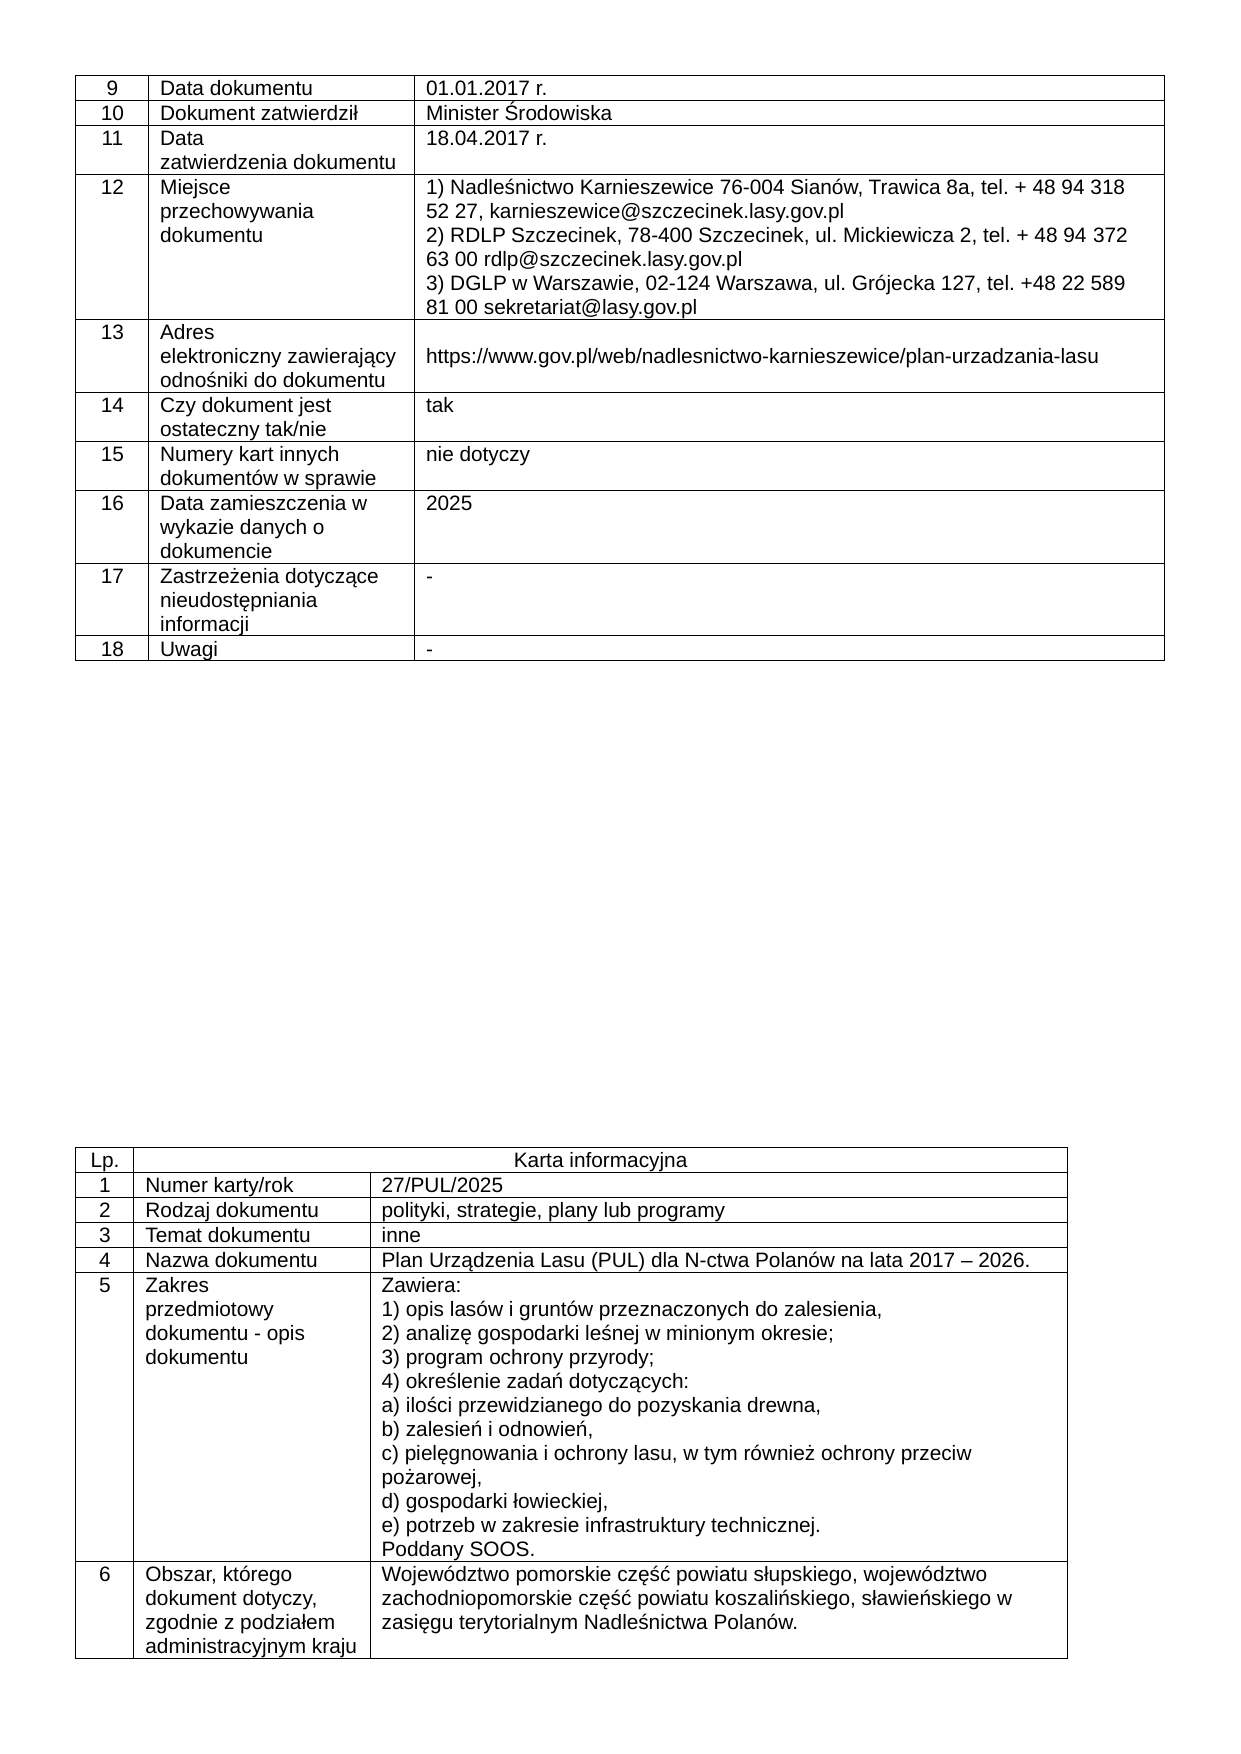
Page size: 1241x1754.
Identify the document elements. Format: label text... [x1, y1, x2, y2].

table_cell Zastrzeżenia dotyczące nieudostępniania informacji [149, 564, 414, 635]
table_cell Data zatwierdzenia dokumentu [149, 126, 414, 174]
table_cell Data dokumentu [149, 76, 414, 100]
table_cell Numery kart innych dokumentów w sprawie [149, 442, 414, 489]
table_cell Obszar, którego dokument dotyczy, zgodnie z podziałem administracyjnym kraju [134, 1562, 370, 1658]
table_cell Numer karty/rok [134, 1173, 370, 1197]
table_cell polityki, strategie, plany lub programy [371, 1198, 1067, 1222]
table_cell Rodzaj dokumentu [134, 1198, 370, 1222]
table_cell Czy dokument jest ostateczny tak/nie [149, 393, 414, 441]
table_cell 5 [76, 1273, 133, 1561]
table_cell 2 [76, 1198, 133, 1222]
table_cell - [415, 564, 1164, 635]
table_cell 12 [76, 175, 148, 319]
table_cell Data zamieszczenia w wykazie danych o dokumencie [149, 491, 414, 562]
table_cell Plan Urządzenia Lasu (PUL) dla N-ctwa Polanów na lata 2017 – 2026. [371, 1248, 1067, 1272]
table_cell Temat dokumentu [134, 1223, 370, 1247]
table_cell 3 [76, 1223, 133, 1247]
table_cell 1 [76, 1173, 133, 1197]
table_cell - [415, 636, 1164, 660]
table_cell 4 [76, 1248, 133, 1272]
table_cell 15 [76, 442, 148, 489]
table_cell Miejsce przechowywania dokumentu [149, 175, 414, 319]
table_cell 6 [76, 1562, 133, 1658]
table_cell tak [415, 393, 1164, 441]
table_cell 01.01.2017 r. [415, 76, 1164, 100]
table_cell 17 [76, 564, 148, 635]
table_cell 14 [76, 393, 148, 441]
table_cell 9 [76, 76, 148, 100]
table_cell Adres elektroniczny zawierający odnośniki do dokumentu [149, 320, 414, 392]
table_header Lp. [76, 1148, 133, 1172]
table_cell 18.04.2017 r. [415, 126, 1164, 174]
table_cell 1) Nadleśnictwo Karnieszewice 76-004 Sianów, Trawica 8a, tel. + 48 94 318 52 27, karnieszewice@szczecinek.lasy.gov.pl 2) RDLP Szczecinek, 78-400 Szczecinek, ul. Mickiewicza 2, tel. + 48 94 372 63 00 rdlp@szczecinek.lasy.gov.pl 3) DGLP w Warszawie, 02-124 Warszawa, ul. Grójecka 127, tel. +48 22 589 81 00 sekretariat@lasy.gov.pl [415, 175, 1164, 319]
table_cell Uwagi [149, 636, 414, 660]
table_cell 2025 [415, 491, 1164, 562]
table_cell 13 [76, 320, 148, 392]
table_cell 27/PUL/2025 [371, 1173, 1067, 1197]
table_cell 10 [76, 101, 148, 125]
table_cell Zawiera: 1) opis lasów i gruntów przeznaczonych do zalesienia, 2) analizę gospodarki leśnej w minionym okresie; 3) program ochrony przyrody; 4) określenie zadań dotyczących: a) ilości przewidzianego do pozyskania drewna, b) zalesień i odnowień, c) pielęgnowania i ochrony lasu, w tym również ochrony przeciw pożarowej, d) gospodarki łowieckiej, e) potrzeb w zakresie infrastruktury technicznej. Poddany SOOS. [371, 1273, 1067, 1561]
table_cell 11 [76, 126, 148, 174]
table_cell Zakres przedmiotowy dokumentu - opis dokumentu [134, 1273, 370, 1561]
table_cell Minister Środowiska [415, 101, 1164, 125]
table_cell 18 [76, 636, 148, 660]
table_cell https://www.gov.pl/web/nadlesnictwo-karnieszewice/plan-urzadzania-lasu [415, 320, 1164, 392]
table_cell Dokument zatwierdził [149, 101, 414, 125]
table_cell 16 [76, 491, 148, 562]
table_header Karta informacyjna [134, 1148, 1067, 1172]
table_cell inne [371, 1223, 1067, 1247]
table_cell Nazwa dokumentu [134, 1248, 370, 1272]
table_cell Województwo pomorskie część powiatu słupskiego, województwo zachodniopomorskie część powiatu koszalińskiego, sławieńskiego w zasięgu terytorialnym Nadleśnictwa Polanów. [371, 1562, 1067, 1658]
table_cell nie dotyczy [415, 442, 1164, 489]
